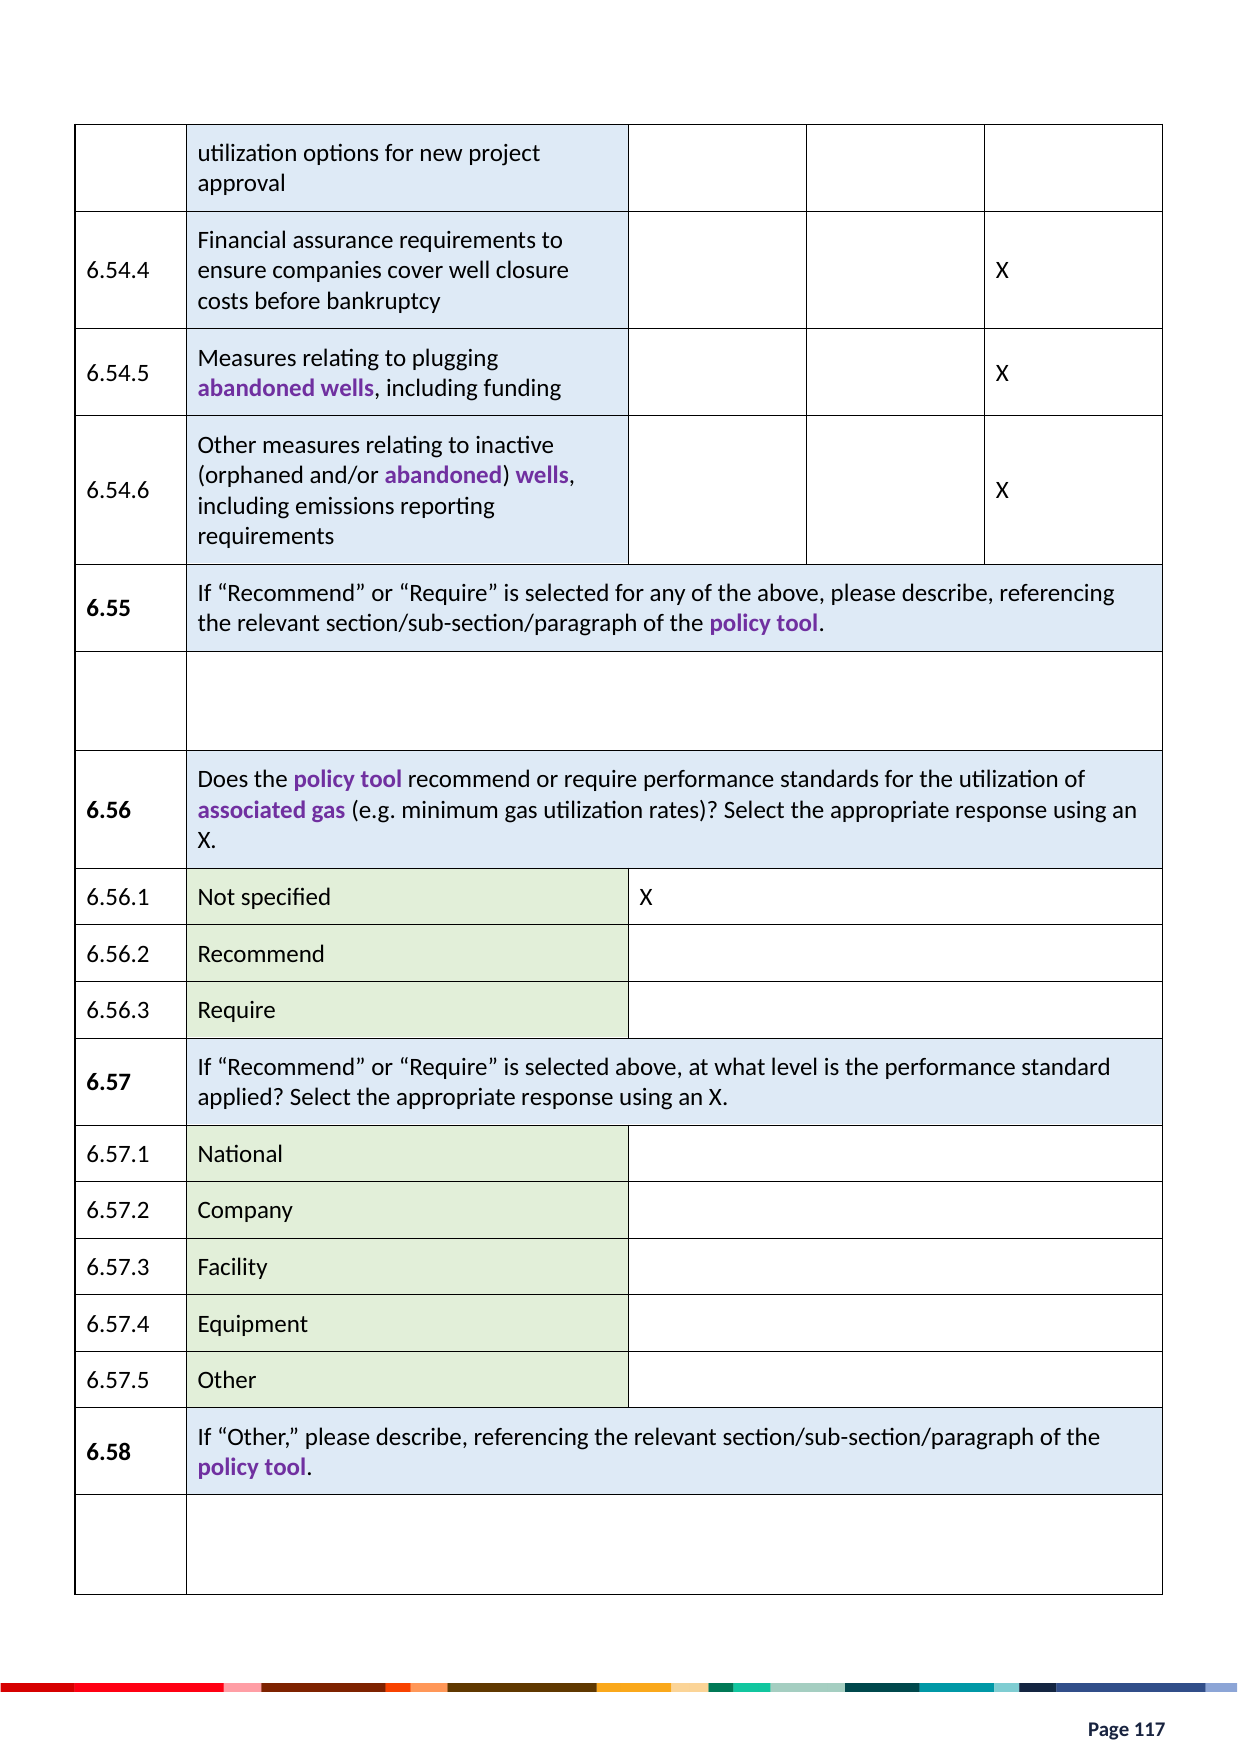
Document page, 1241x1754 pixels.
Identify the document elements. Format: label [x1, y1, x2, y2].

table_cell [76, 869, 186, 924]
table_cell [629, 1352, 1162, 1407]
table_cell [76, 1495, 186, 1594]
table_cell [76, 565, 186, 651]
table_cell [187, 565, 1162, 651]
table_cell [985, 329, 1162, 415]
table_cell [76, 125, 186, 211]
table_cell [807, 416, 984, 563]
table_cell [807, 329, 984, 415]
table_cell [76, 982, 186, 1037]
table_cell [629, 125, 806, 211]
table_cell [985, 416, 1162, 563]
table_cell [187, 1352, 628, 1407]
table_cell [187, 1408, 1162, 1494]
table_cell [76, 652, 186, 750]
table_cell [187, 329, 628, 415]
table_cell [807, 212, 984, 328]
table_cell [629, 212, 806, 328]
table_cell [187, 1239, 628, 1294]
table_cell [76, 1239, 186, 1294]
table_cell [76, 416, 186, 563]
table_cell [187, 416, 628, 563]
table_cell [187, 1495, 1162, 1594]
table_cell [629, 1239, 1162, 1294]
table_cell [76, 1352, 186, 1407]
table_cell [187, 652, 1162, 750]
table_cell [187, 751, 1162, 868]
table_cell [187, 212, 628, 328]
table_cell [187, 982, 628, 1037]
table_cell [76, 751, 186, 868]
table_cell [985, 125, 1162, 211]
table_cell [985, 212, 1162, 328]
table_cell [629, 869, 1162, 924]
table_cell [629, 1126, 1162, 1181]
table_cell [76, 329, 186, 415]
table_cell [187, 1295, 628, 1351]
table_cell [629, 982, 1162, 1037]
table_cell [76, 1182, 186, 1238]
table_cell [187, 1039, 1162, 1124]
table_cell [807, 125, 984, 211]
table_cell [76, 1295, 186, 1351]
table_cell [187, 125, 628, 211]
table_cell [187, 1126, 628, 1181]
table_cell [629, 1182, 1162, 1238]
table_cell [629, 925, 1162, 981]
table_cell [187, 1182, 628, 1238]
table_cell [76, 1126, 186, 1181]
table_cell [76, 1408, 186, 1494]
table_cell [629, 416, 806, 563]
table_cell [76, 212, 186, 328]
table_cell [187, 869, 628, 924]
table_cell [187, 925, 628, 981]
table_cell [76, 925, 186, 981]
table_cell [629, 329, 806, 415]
picture [0, 1683, 1236, 1692]
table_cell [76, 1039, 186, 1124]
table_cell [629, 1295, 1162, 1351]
